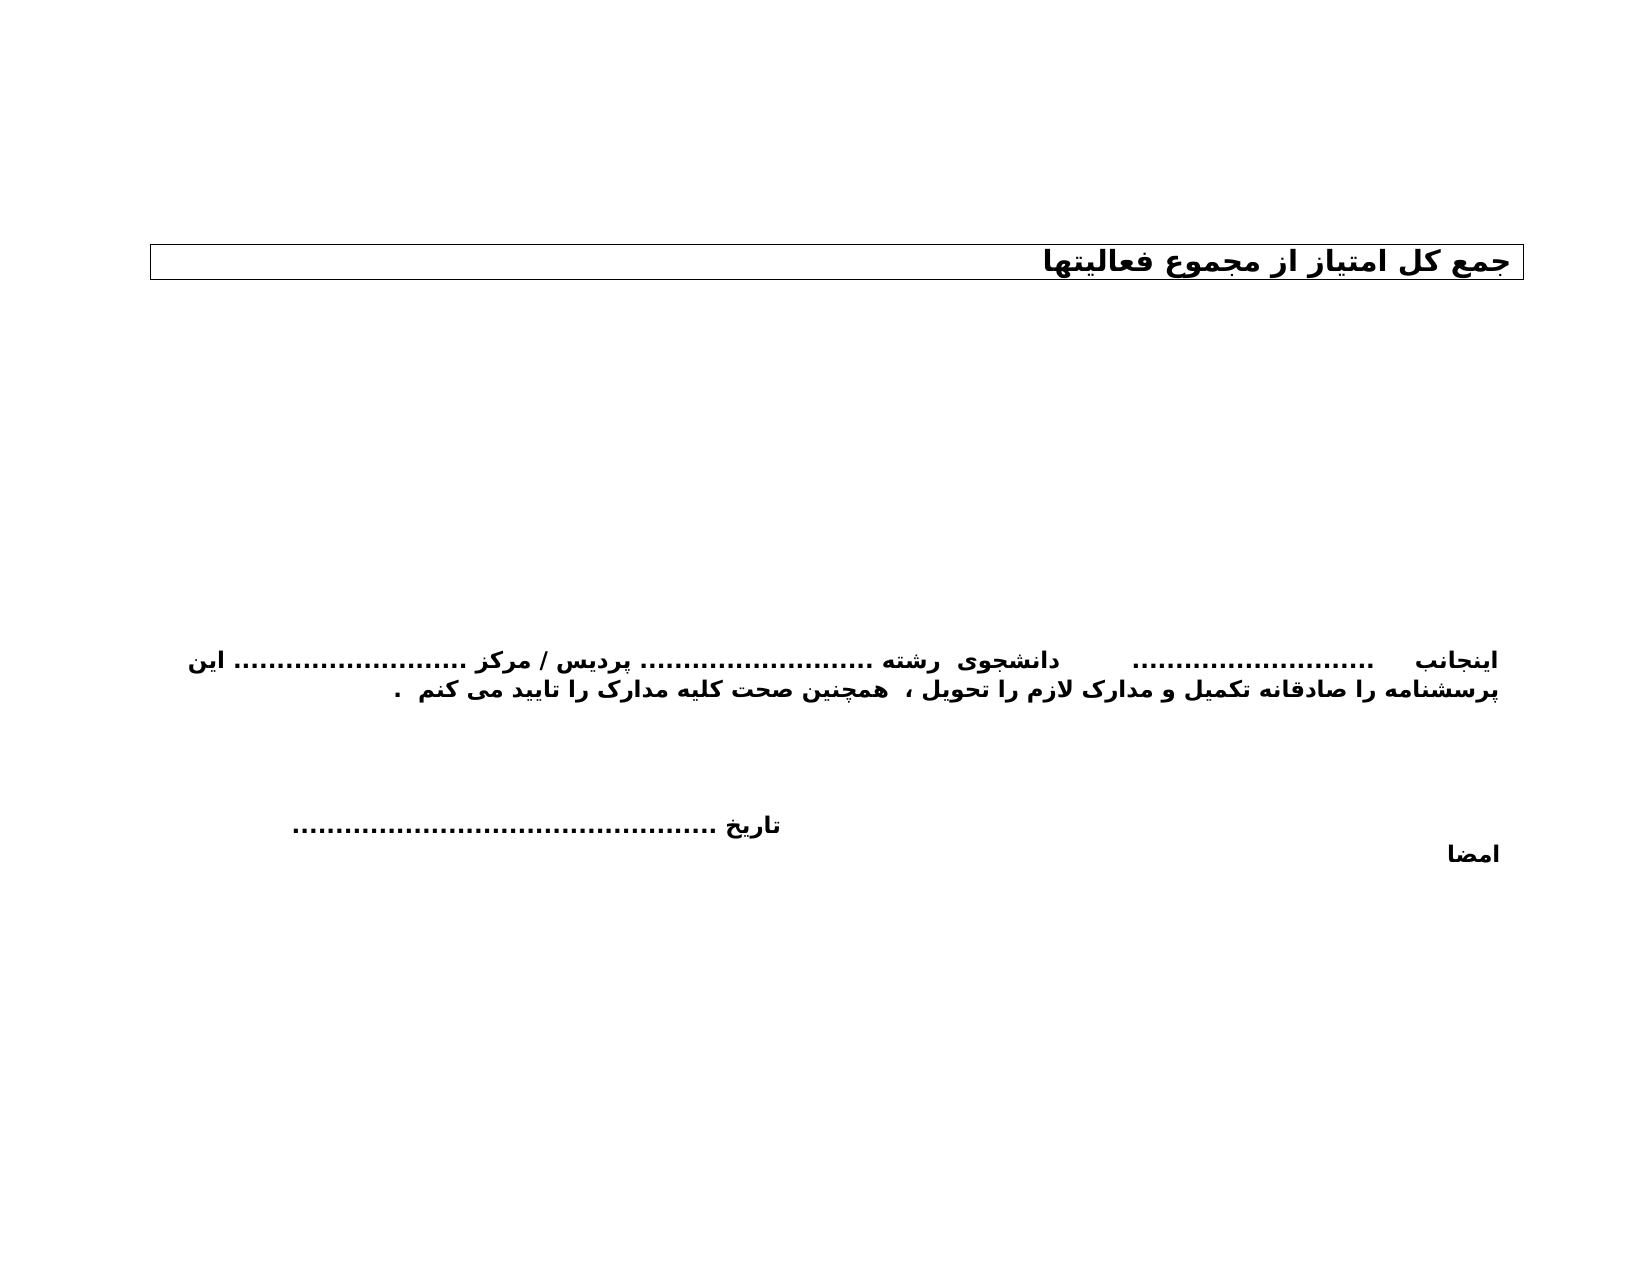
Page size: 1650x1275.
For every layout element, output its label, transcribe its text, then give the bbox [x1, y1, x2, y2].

text اینجانب ............................ دانشجوی رشته ........................... پردیس / مرکز ........................... این پرسشنامه را صادقانه تکمیل و مدارک لازم را تحویل ، همچنین صحت کلیه مدارک را تایید می کنم . [150, 648, 1500, 703]
text تاریخ ................................................. امضا [150, 812, 1500, 867]
table_header جمع کل امتیاز از مجموع فعالیتها [151, 245, 1523, 279]
